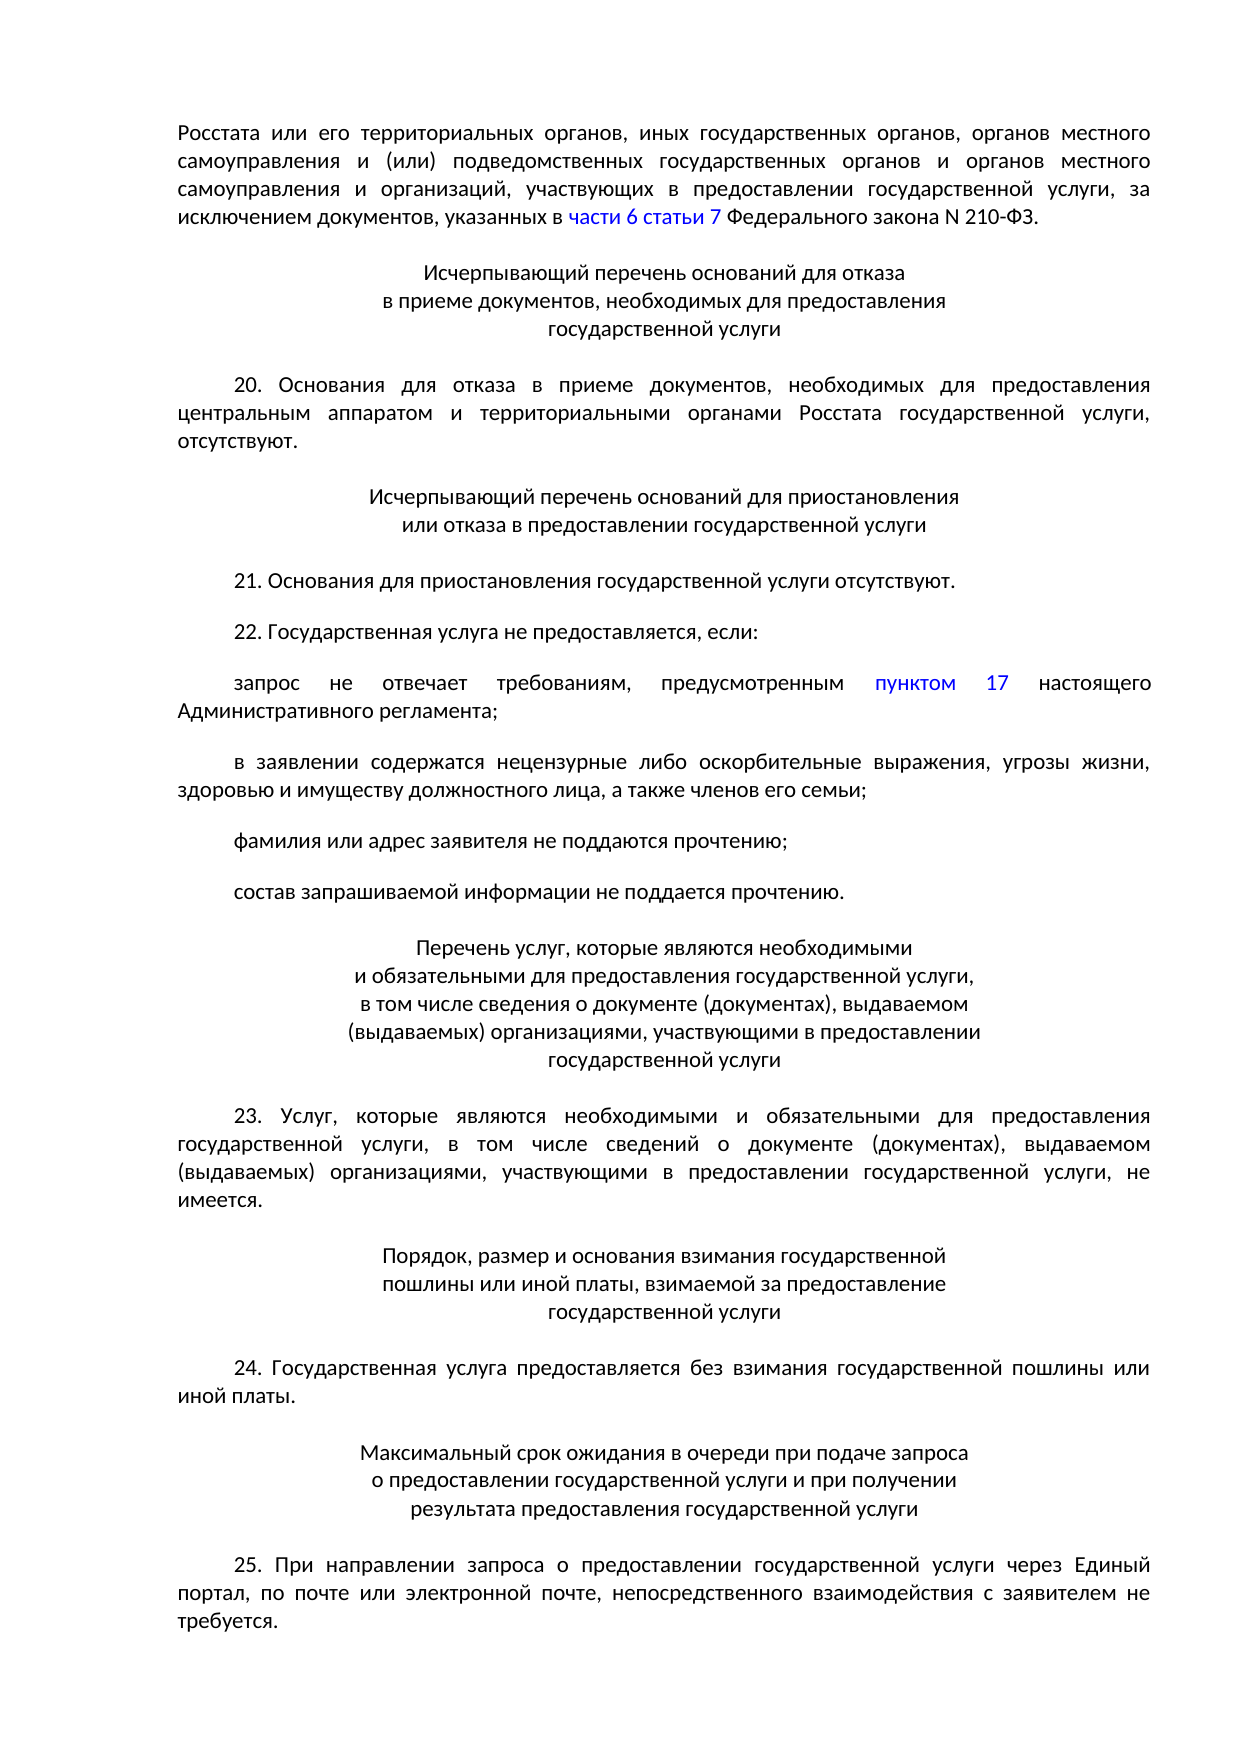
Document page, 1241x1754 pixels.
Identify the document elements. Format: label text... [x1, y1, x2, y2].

text или отказа в предоставлении государственной услуги [177, 510, 1152, 538]
text 24. Государственная услуга предоставляется без взимания государственной пошлины или иной платы. [177, 1353, 1152, 1409]
text запрос не отвечает требованиям, предусмотренным пунктом 17 настоящего Административного регламента; [177, 668, 1152, 724]
text состав запрашиваемой информации не поддается прочтению. [177, 877, 1152, 905]
text 20. Основания для отказа в приеме документов, необходимых для предоставления центральным аппаратом и территориальными органами Росстата государственной услуги, отсутствуют. [177, 370, 1152, 454]
text государственной услуги [177, 1297, 1152, 1326]
text о предоставлении государственной услуги и при получении [177, 1466, 1152, 1494]
text в заявлении содержатся нецензурные либо оскорбительные выражения, угрозы жизни, здоровью и имуществу должностного лица, а также членов его семьи; [177, 747, 1152, 803]
text в том числе сведения о документе (документах), выдаваемом [177, 989, 1152, 1017]
text государственной услуги [177, 314, 1152, 342]
text фамилия или адрес заявителя не поддаются прочтению; [177, 826, 1152, 854]
text Максимальный срок ожидания в очереди при подаче запроса [177, 1438, 1152, 1466]
text 21. Основания для приостановления государственной услуги отсутствуют. [177, 566, 1152, 594]
text пошлины или иной платы, взимаемой за предоставление [177, 1269, 1152, 1297]
text Исчерпывающий перечень оснований для отказа [177, 258, 1152, 286]
text 22. Государственная услуга не предоставляется, если: [177, 617, 1152, 645]
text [177, 118, 1152, 230]
text государственной услуги [177, 1045, 1152, 1073]
text 23. Услуг, которые являются необходимыми и обязательными для предоставления государственной услуги, в том числе сведений о документе (документах), выдаваемом (выдаваемых) организациями, участвующими в предоставлении государственной услуги, не имеется. [177, 1101, 1152, 1213]
text (выдаваемых) организациями, участвующими в предоставлении [177, 1017, 1152, 1045]
text и обязательными для предоставления государственной услуги, [177, 961, 1152, 989]
text Перечень услуг, которые являются необходимыми [177, 933, 1152, 961]
text Исчерпывающий перечень оснований для приостановления [177, 482, 1152, 510]
text результата предоставления государственной услуги [177, 1494, 1152, 1522]
text 25. При направлении запроса о предоставлении государственной услуги через Единый портал, по почте или электронной почте, непосредственного взаимодействия с заявителем не требуется. [177, 1550, 1152, 1634]
text в приеме документов, необходимых для предоставления [177, 286, 1152, 314]
text Порядок, размер и основания взимания государственной [177, 1241, 1152, 1269]
